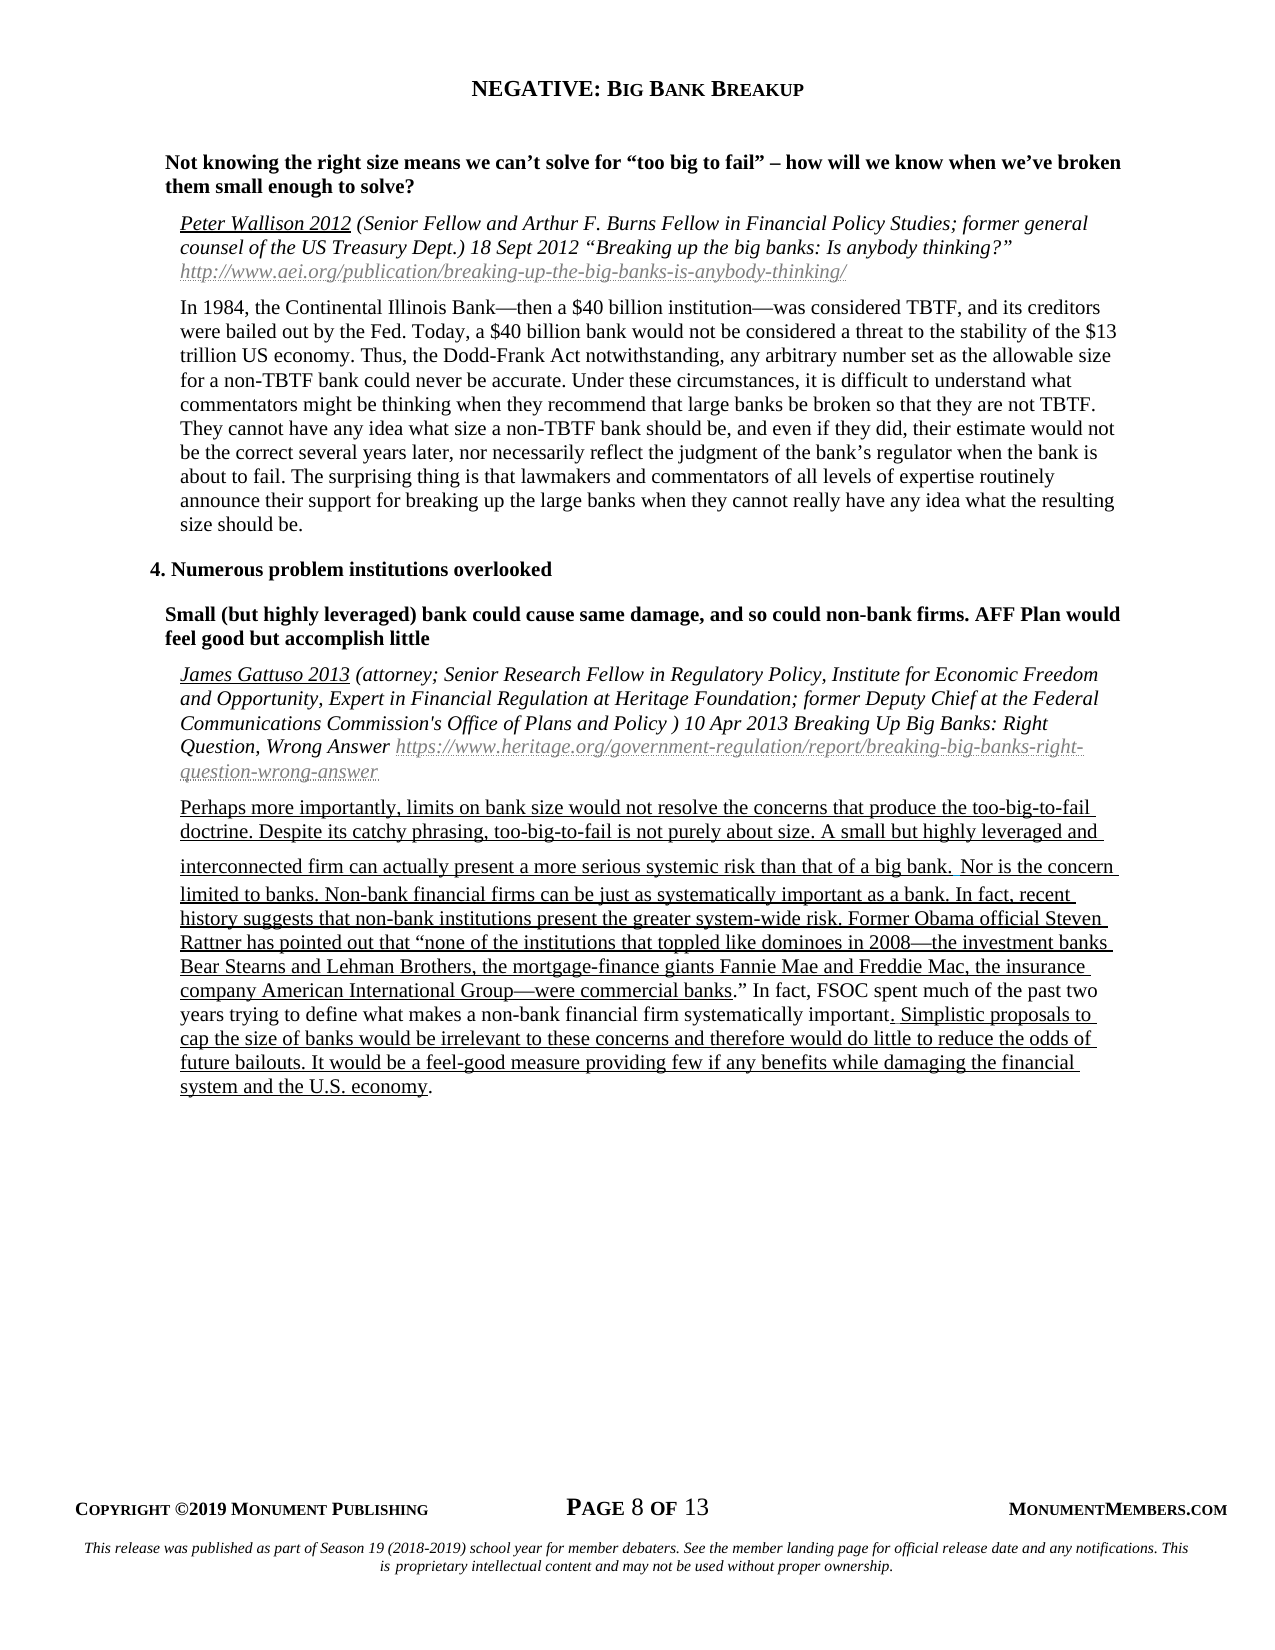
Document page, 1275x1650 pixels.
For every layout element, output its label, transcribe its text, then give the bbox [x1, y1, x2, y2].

text In 1984, the Continental Illinois Bank—then a $40 billion institution—was considered TBTF, and its creditors were bailed out by the Fed. Today, a $40 billion bank would not be considered a threat to the stability of the $13 trillion US economy. Thus, the Dodd-Frank Act notwithstanding, any arbitrary number set as the allowable size for a non-TBTF bank could never be accurate. Under these circumstances, it is difficult to understand what commentators might be thinking when they recommend that large banks be broken so that they are not TBTF. They cannot have any idea what size a non-TBTF bank should be, and even if they did, their estimate would not be the correct several years later, nor necessarily reflect the judgment of the bank’s regulator when the bank is about to fail. The surprising thing is that lawmakers and commentators of all levels of expertise routinely announce their support for breaking up the large banks when they cannot really have any idea what the resulting size should be. [180, 295, 1125, 536]
text James Gattuso 2013 (attorney; Senior Research Fellow in Regulatory Policy, Institute for Economic Freedom and Opportunity, Expert in Financial Regulation at Heritage Foundation; former Deputy Chief at the Federal Communications Commission's Office of Plans and Policy ) 10 Apr 2013 Breaking Up Big Banks: Right Question, Wrong Answer https://www.heritage.org/government-regulation/report/breaking-big-banks-right-question-wrong-answer [180, 662, 1125, 783]
text Not knowing the right size means we can’t solve for “too big to fail” – how will we know when we’ve broken them small enough to solve? [165, 150, 1125, 198]
text Perhaps more importantly, limits on bank size would not resolve the concerns that produce the too-big-to-fail doctrine. Despite its catchy phrasing, too-big-to-fail is not purely about size. A small but highly leveraged and interconnected firm can actually present a more serious systemic risk than that of a big bank. Nor is the concern limited to banks. Non-bank financial firms can be just as systematically important as a bank. In fact, recent history suggests that non-bank institutions present the greater system-wide risk. Former Obama official Steven Rattner has pointed out that “none of the institutions that toppled like dominoes in 2008—the investment banks Bear Stearns and Lehman Brothers, the mortgage-finance giants Fannie Mae and Freddie Mac, the insurance company American International Group—were commercial banks.” In fact, FSOC spent much of the past two years trying to define what makes a non-bank financial firm systematically important. Simplistic proposals to cap the size of banks would be irrelevant to these concerns and therefore would do little to reduce the odds of future bailouts. It would be a feel-good measure providing few if any benefits while damaging the financial system and the U.S. economy. [180, 795, 1125, 1098]
text Small (but highly leveraged) bank could cause same damage, and so could non-bank firms. AFF Plan would feel good but accomplish little [165, 602, 1125, 650]
text 4. Numerous problem institutions overlooked [150, 557, 1125, 581]
text Peter Wallison 2012 (Senior Fellow and Arthur F. Burns Fellow in Financial Policy Studies; former general counsel of the US Treasury Dept.) 18 Sept 2012 “Breaking up the big banks: Is anybody thinking?” http://www.aei.org/publication/breaking-up-the-big-banks-is-anybody-thinking/ [180, 211, 1125, 283]
